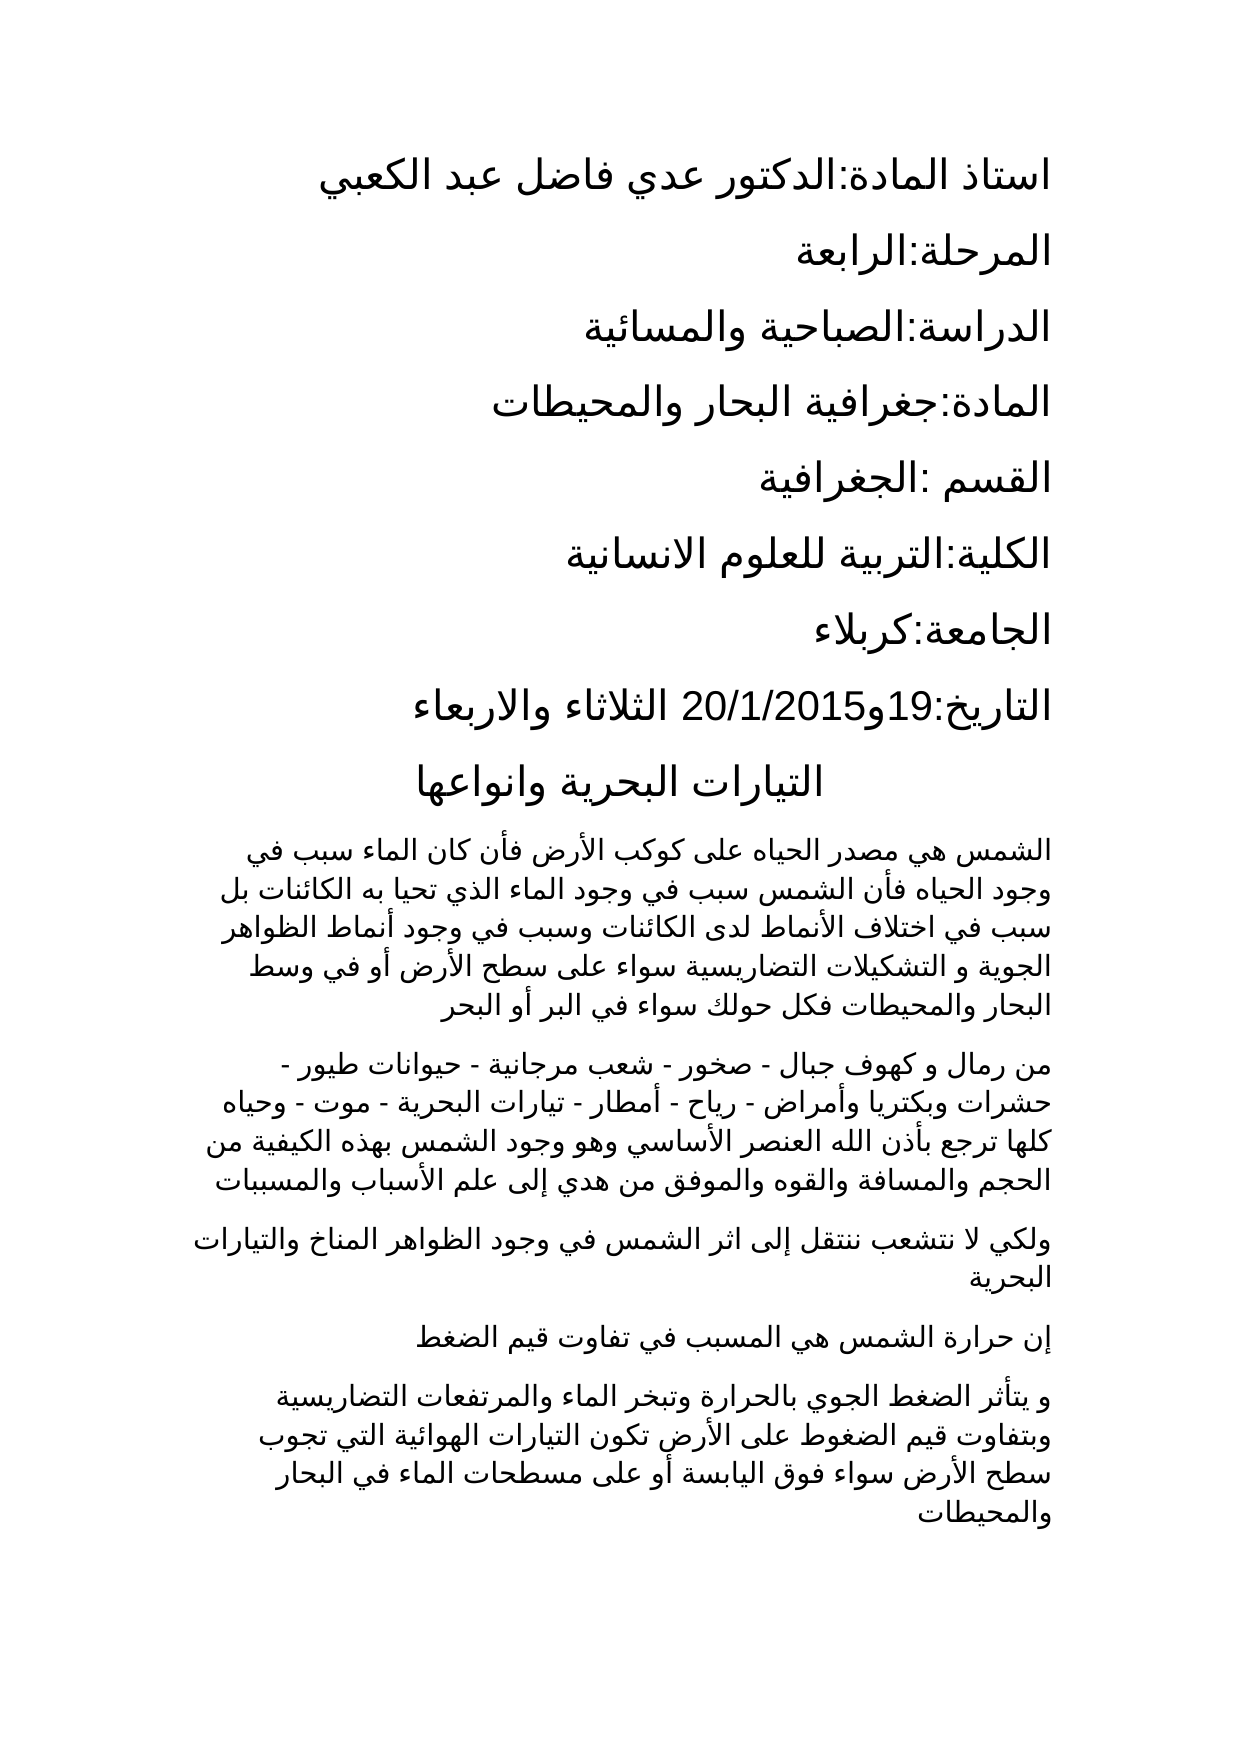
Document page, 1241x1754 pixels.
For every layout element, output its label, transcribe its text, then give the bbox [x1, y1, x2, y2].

text و يتأثر الضغط الجوي بالحرارة وتبخر الماء والمرتفعات التضاريسية وبتفاوت قيم الضغوط على الأرض تكون التيارات الهوائية التي تجوب سطح الأرض سواء فوق اليابسة أو على مسطحات الماء في البحار والمحيطات [187, 1379, 1053, 1528]
text التيارات البحرية وانواعها [187, 757, 1053, 805]
text استاذ المادة:الدكتور عدي فاضل عبد الكعبي [187, 150, 1053, 198]
text التاريخ:19و20/1/2015 الثلاثاء والاربعاء [187, 682, 1053, 729]
text الشمس هي مصدر الحياه على كوكب الأرض فأن كان الماء سبب في وجود الحياه فأن الشمس سبب في وجود الماء الذي تحيا به الكائنات بل سبب في اختلاف الأنماط لدى الكائنات وسبب في وجود أنماط الظواهر الجوية و التشكيلات التضاريسية سواء على سطح الأرض أو في وسط البحار والمحيطات فكل حولك سواء في البر أو البحر [187, 833, 1053, 1021]
text القسم :الجغرافية [187, 454, 1053, 502]
text الكلية:التربية للعلوم الانسانية [187, 530, 1053, 578]
text الدراسة:الصباحية والمسائية [187, 302, 1053, 350]
text إن حرارة الشمس هي المسبب في تفاوت قيم الضغط [187, 1320, 1053, 1353]
text المادة:جغرافية البحار والمحيطات [187, 378, 1053, 426]
text من رمال و كهوف جبال - صخور - شعب مرجانية - حيوانات طيور - حشرات وبكتريا وأمراض - رياح - أمطار - تيارات البحرية - موت - وحياه كلها ترجع بأذن الله العنصر الأساسي وهو وجود الشمس بهذه الكيفية من الحجم والمسافة والقوه والموفق من هدي إلى علم الأسباب والمسببات [187, 1047, 1053, 1196]
text الجامعة:كربلاء [187, 606, 1053, 653]
text المرحلة:الرابعة [187, 226, 1053, 274]
text ولكي لا نتشعب ننتقل إلى اثر الشمس في وجود الظواهر المناخ والتيارات البحرية [187, 1222, 1053, 1294]
